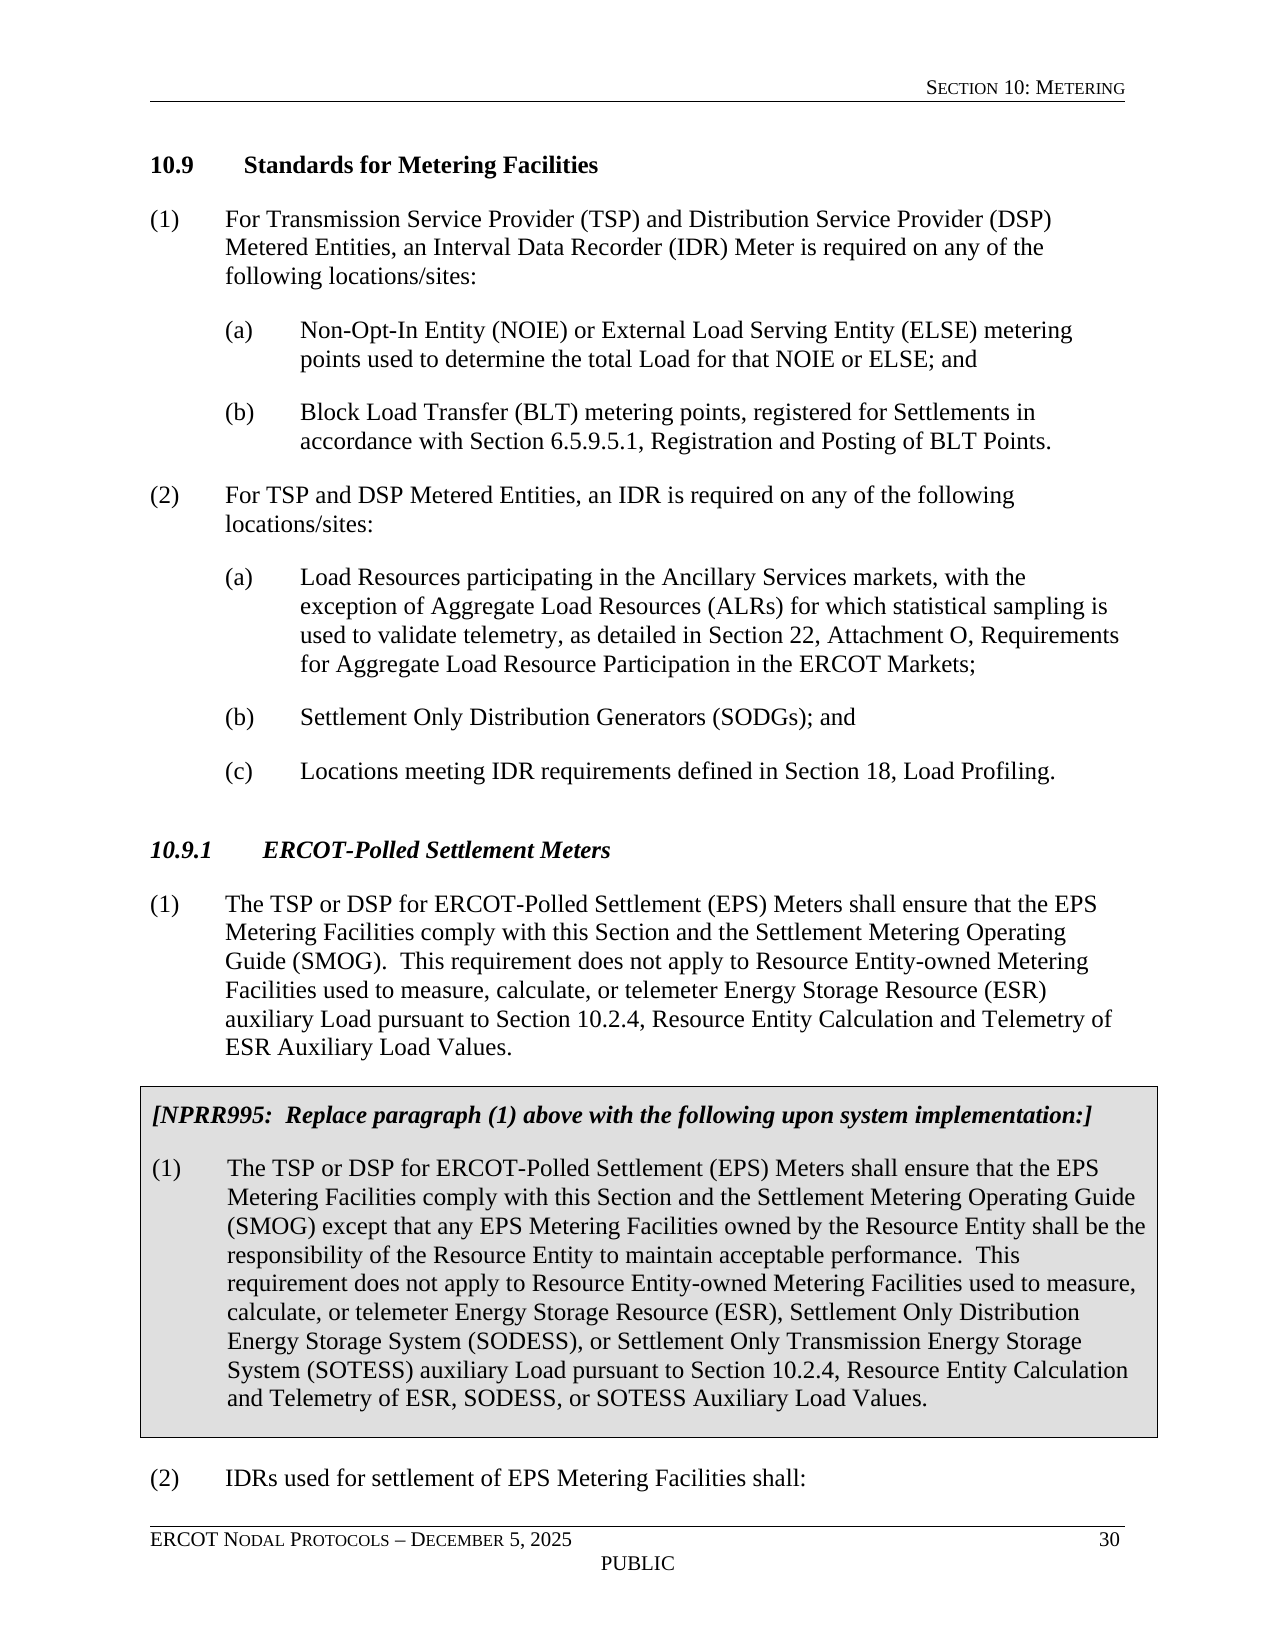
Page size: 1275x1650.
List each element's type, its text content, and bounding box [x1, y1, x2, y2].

text (b) Settlement Only Distribution Generators (SODGs); and [225, 702, 1125, 731]
text (1) For Transmission Service Provider (TSP) and Distribution Service Provider (DSP) Metered Entities, an Interval Data Recorder (IDR) Meter is required on any of the following locations/sites: [150, 204, 1125, 290]
text (b) Block Load Transfer (BLT) metering points, registered for Settlements in accordance with Section 6.5.9.5.1, Registration and Posting of BLT Points. [225, 397, 1125, 455]
text 10.9 Standards for Metering Facilities [150, 150, 1125, 179]
text (2) For TSP and DSP Metered Entities, an IDR is required on any of the following locations/sites: [150, 480, 1125, 537]
text (c) Locations meeting IDR requirements defined in Section 18, Load Profiling. [225, 756, 1125, 785]
table_header [NPRR995: Replace paragraph (1) above with the following upon system implementation:] (1) The TSP or DSP for ERCOT-Polled Settlement (EPS) Meters shall ensure that the EPS Metering Facilities comply with this Section and the Settlement Metering Operating Guide (SMOG) except that any EPS Metering Facilities owned by the Resource Entity shall be the responsibility of the Resource Entity to maintain acceptable performance. This requirement does not apply to Resource Entity-owned Metering Facilities used to measure, calculate, or telemeter Energy Storage Resource (ESR), Settlement Only Distribution Energy Storage System (SODESS), or Settlement Only Transmission Energy Storage System (SOTESS) auxiliary Load pursuant to Section 10.2.4, Resource Entity Calculation and Telemetry of ESR, SODESS, or SOTESS Auxiliary Load Values. [141, 1087, 1157, 1437]
text (a) Load Resources participating in the Ancillary Services markets, with the exception of Aggregate Load Resources (ALRs) for which statistical sampling is used to validate telemetry, as detailed in Section 22, Attachment O, Requirements for Aggregate Load Resource Participation in the ERCOT Markets; [225, 562, 1125, 677]
text (a) Non-Opt-In Entity (NOIE) or External Load Serving Entity (ELSE) metering points used to determine the total Load for that NOIE or ELSE; and [225, 315, 1125, 372]
list (1) The TSP or DSP for ERCOT-Polled Settlement (EPS) Meters shall ensure that the EPS Metering Facilities comply with this Section and the Settlement Metering Operating Guide (SMOG). This requirement does not apply to Resource Entity-owned Metering Facilities used to measure, calculate, or telemeter Energy Storage Resource (ESR) auxiliary Load pursuant to Section 10.2.4, Resource Entity Calculation and Telemetry of ESR Auxiliary Load Values. [150, 889, 1125, 1061]
text 10.9.1 ERCOT-Polled Settlement Meters [150, 835, 1125, 864]
list (2) IDRs used for settlement of EPS Metering Facilities shall: [150, 1463, 1125, 1492]
